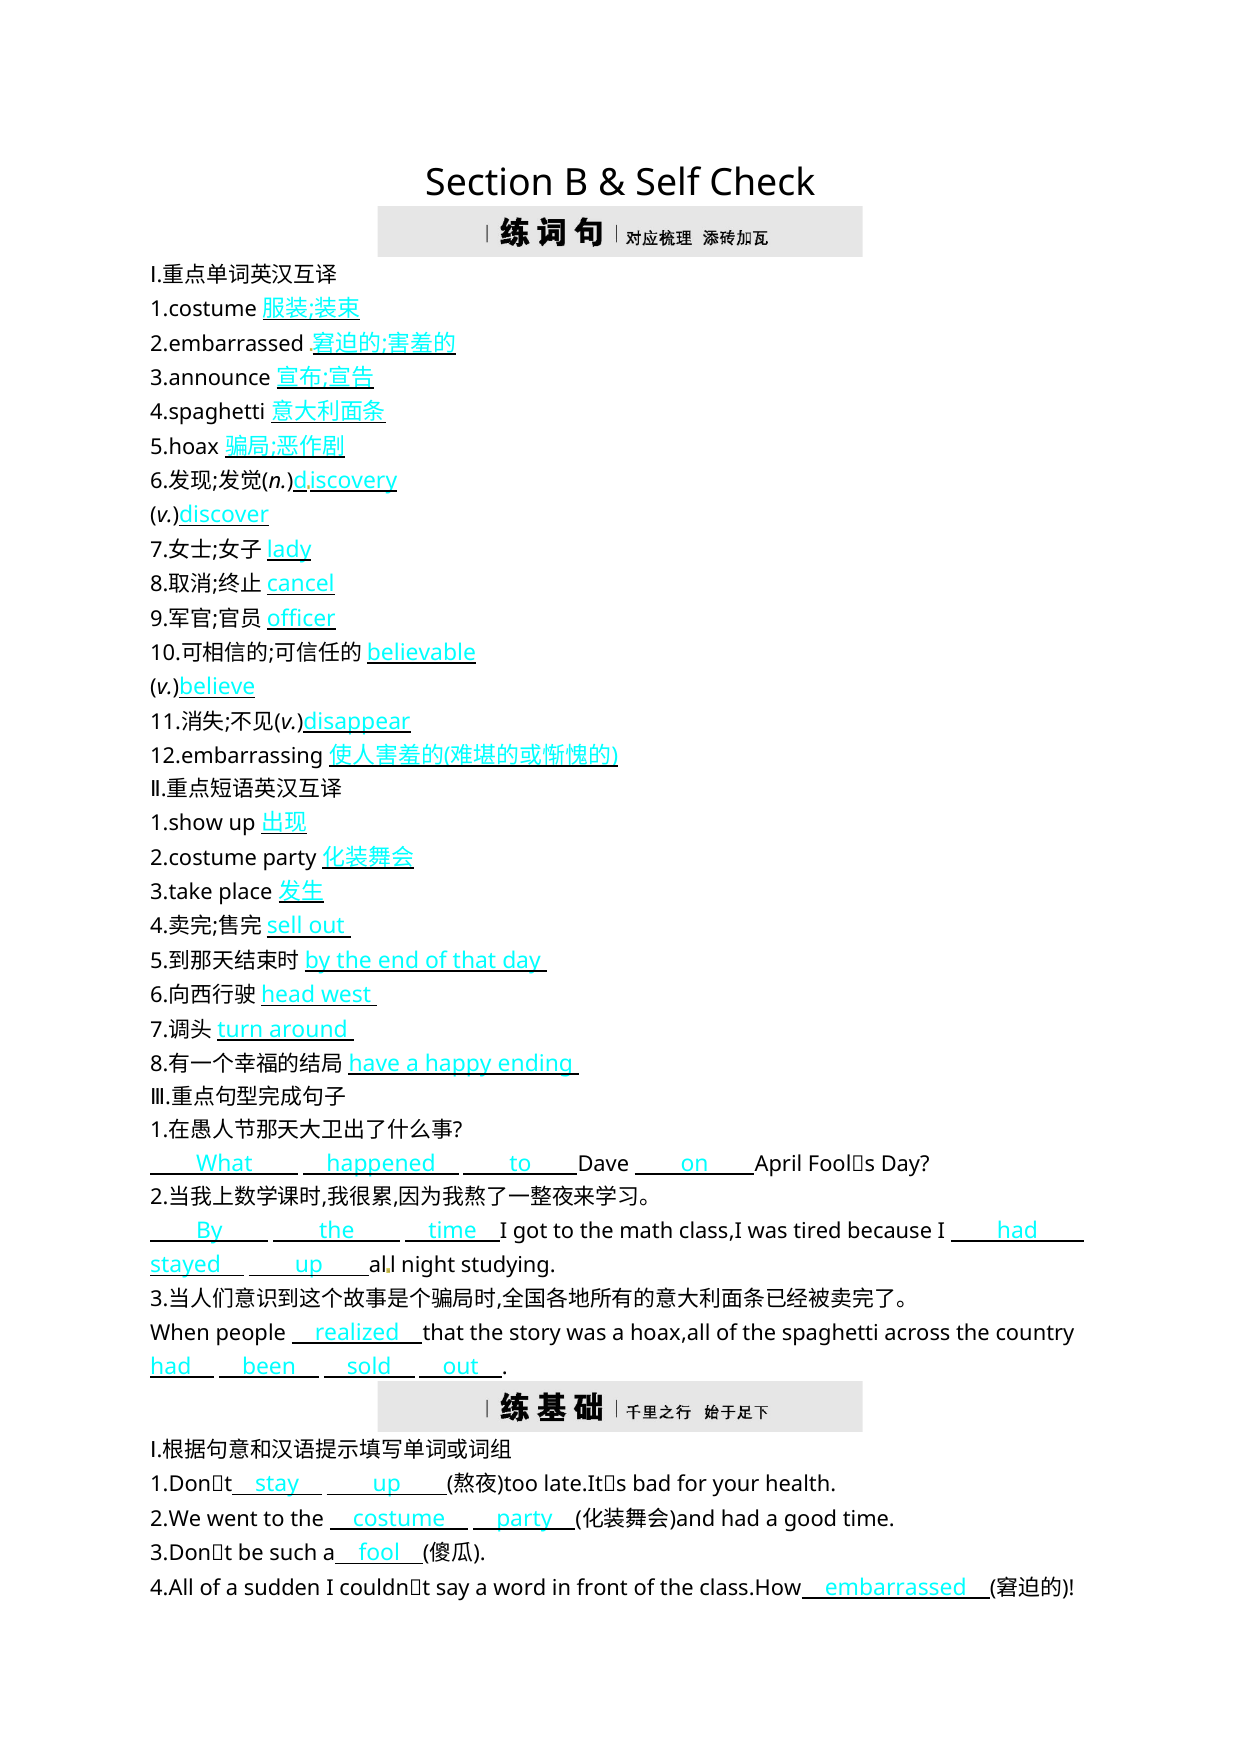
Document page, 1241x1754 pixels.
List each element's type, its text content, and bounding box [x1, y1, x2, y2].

text 4.卖完;售完 sell out [150, 906, 1090, 941]
text 7.女士;女子 lady [150, 530, 1090, 564]
text 6.发现;发觉(n.)discovery [150, 461, 1090, 495]
text 10.可相信的;可信任的 believable [150, 633, 1090, 667]
text 7.调头 turn around [150, 1009, 1090, 1044]
text 9.军官;官员 officer [150, 598, 1090, 633]
text 8.有一个幸福的结局 have a happy ending [150, 1044, 1090, 1078]
text 2.当我上数学课时,我很累,因为我熬了一整夜来学习。 [150, 1178, 1090, 1211]
text 2.embarrassed 窘迫的;害羞的 [150, 323, 1090, 358]
text 3.Don􀆳t be such a fool (傻瓜). [150, 1533, 1090, 1567]
text 3.take place 发生 [150, 872, 1090, 906]
text 2.We went to the costume party (化装舞会)and had a good time. [来源:学科网ZXXK] [150, 1499, 1090, 1533]
text 6.向西行驶 head west [150, 975, 1090, 1009]
text 12.embarrassing 使人害羞的(难堪的或惭愧的) [150, 736, 1090, 770]
text Ⅰ.根据句意和汉语提示填写单词或词组 [150, 1431, 1090, 1464]
text 1.costume 服装;装束 [150, 289, 1090, 323]
text By the time I got to the math class,I was tired because I had stayed up all night studying. [150, 1211, 1090, 1280]
text 2.costume party 化装舞会 [150, 838, 1090, 872]
text 5.到那天结束时 by the end of that day [150, 941, 1090, 975]
text What happened to Dave on April Fool􀆳s Day? [150, 1144, 1090, 1178]
text 3.announce 宣布;宣告 [150, 358, 1090, 392]
text 3.当人们意识到这个故事是个骗局时,全国各地所有的意大利面条已经被卖完了。 [150, 1280, 1090, 1313]
text 1.在愚人节那天大卫出了什么事? [150, 1111, 1090, 1144]
text 4.All of a sudden I couldn􀆳t say a word in front of the class.How embarrassed (窘迫的)! [150, 1567, 1090, 1602]
text 4.spaghetti 意大利面条 [150, 392, 1090, 427]
text Ⅰ.重点单词英汉互译 [150, 256, 1090, 289]
text 5.hoax 骗局;恶作剧 [150, 427, 1090, 461]
text Ⅲ.重点句型完成句子 [150, 1078, 1090, 1111]
text (v.)believe [150, 667, 1090, 702]
picture [377, 206, 863, 257]
text Section B & Self Check [150, 150, 1090, 206]
text 11.消失;不见(v.)disappear [150, 702, 1090, 736]
text Ⅱ.重点短语英汉互译 [150, 770, 1090, 803]
text 8.取消;终止 cancel [150, 564, 1090, 598]
text (v.)discover [150, 495, 1090, 530]
picture [377, 1381, 863, 1432]
text 1.show up 出现 [150, 803, 1090, 838]
text 1.Don􀆳t stay up (熬夜)too late.It􀆳s bad for your health. [150, 1464, 1090, 1499]
text When people realized that the story was a hoax,all of the spaghetti across the country had been sold out . [来源:学科网ZXXK] [150, 1313, 1090, 1381]
